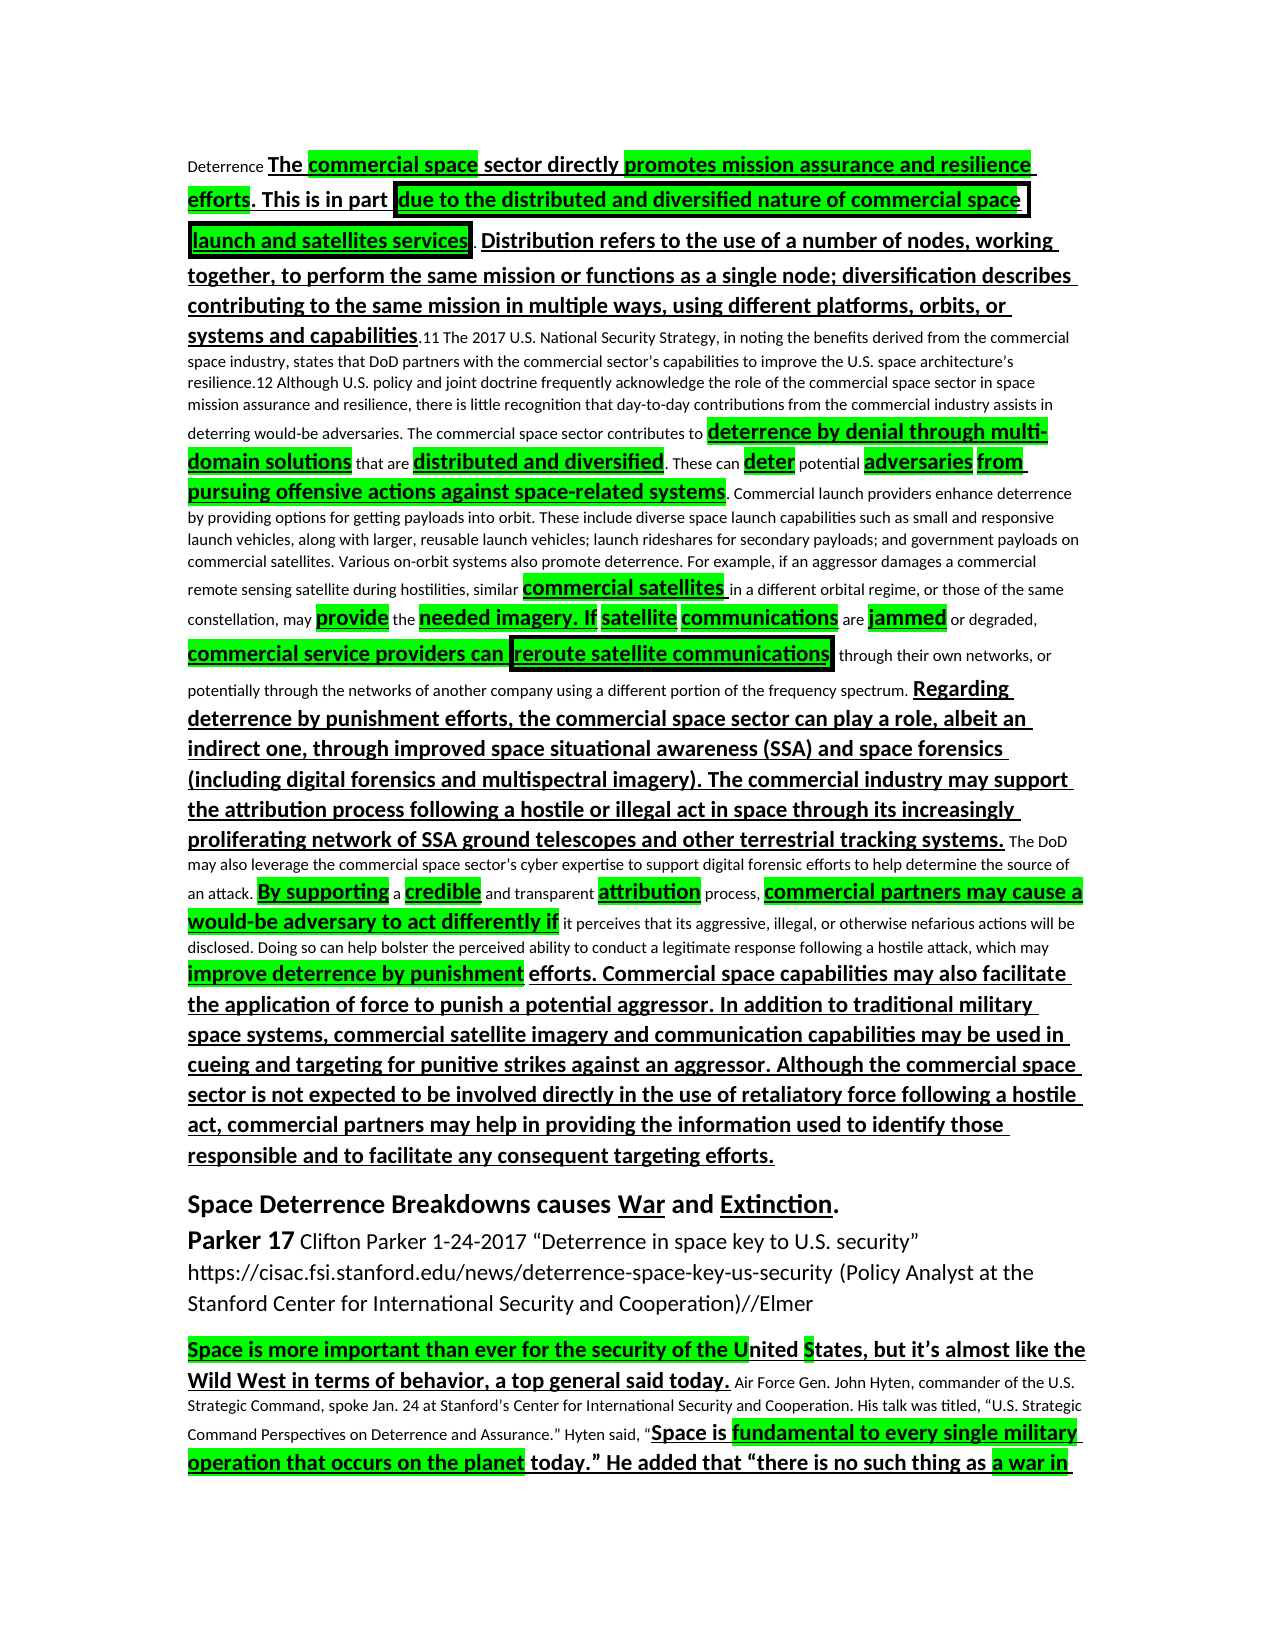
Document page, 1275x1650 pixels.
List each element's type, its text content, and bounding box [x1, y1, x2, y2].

text Parker 17 Clifton Parker 1-24-2017 “Deterrence in space key to U.S. security” https://cisac.fsi.stanford.edu/news/deterrence-space-key-us-security (Policy Analyst at the Stanford Center for International Security and Cooperation)//Elmer [187, 1223, 1087, 1317]
subtitle Space Deterrence Breakdowns causes War and Extinction. [187, 1188, 1087, 1221]
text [187, 150, 1087, 1169]
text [187, 1336, 1087, 1476]
